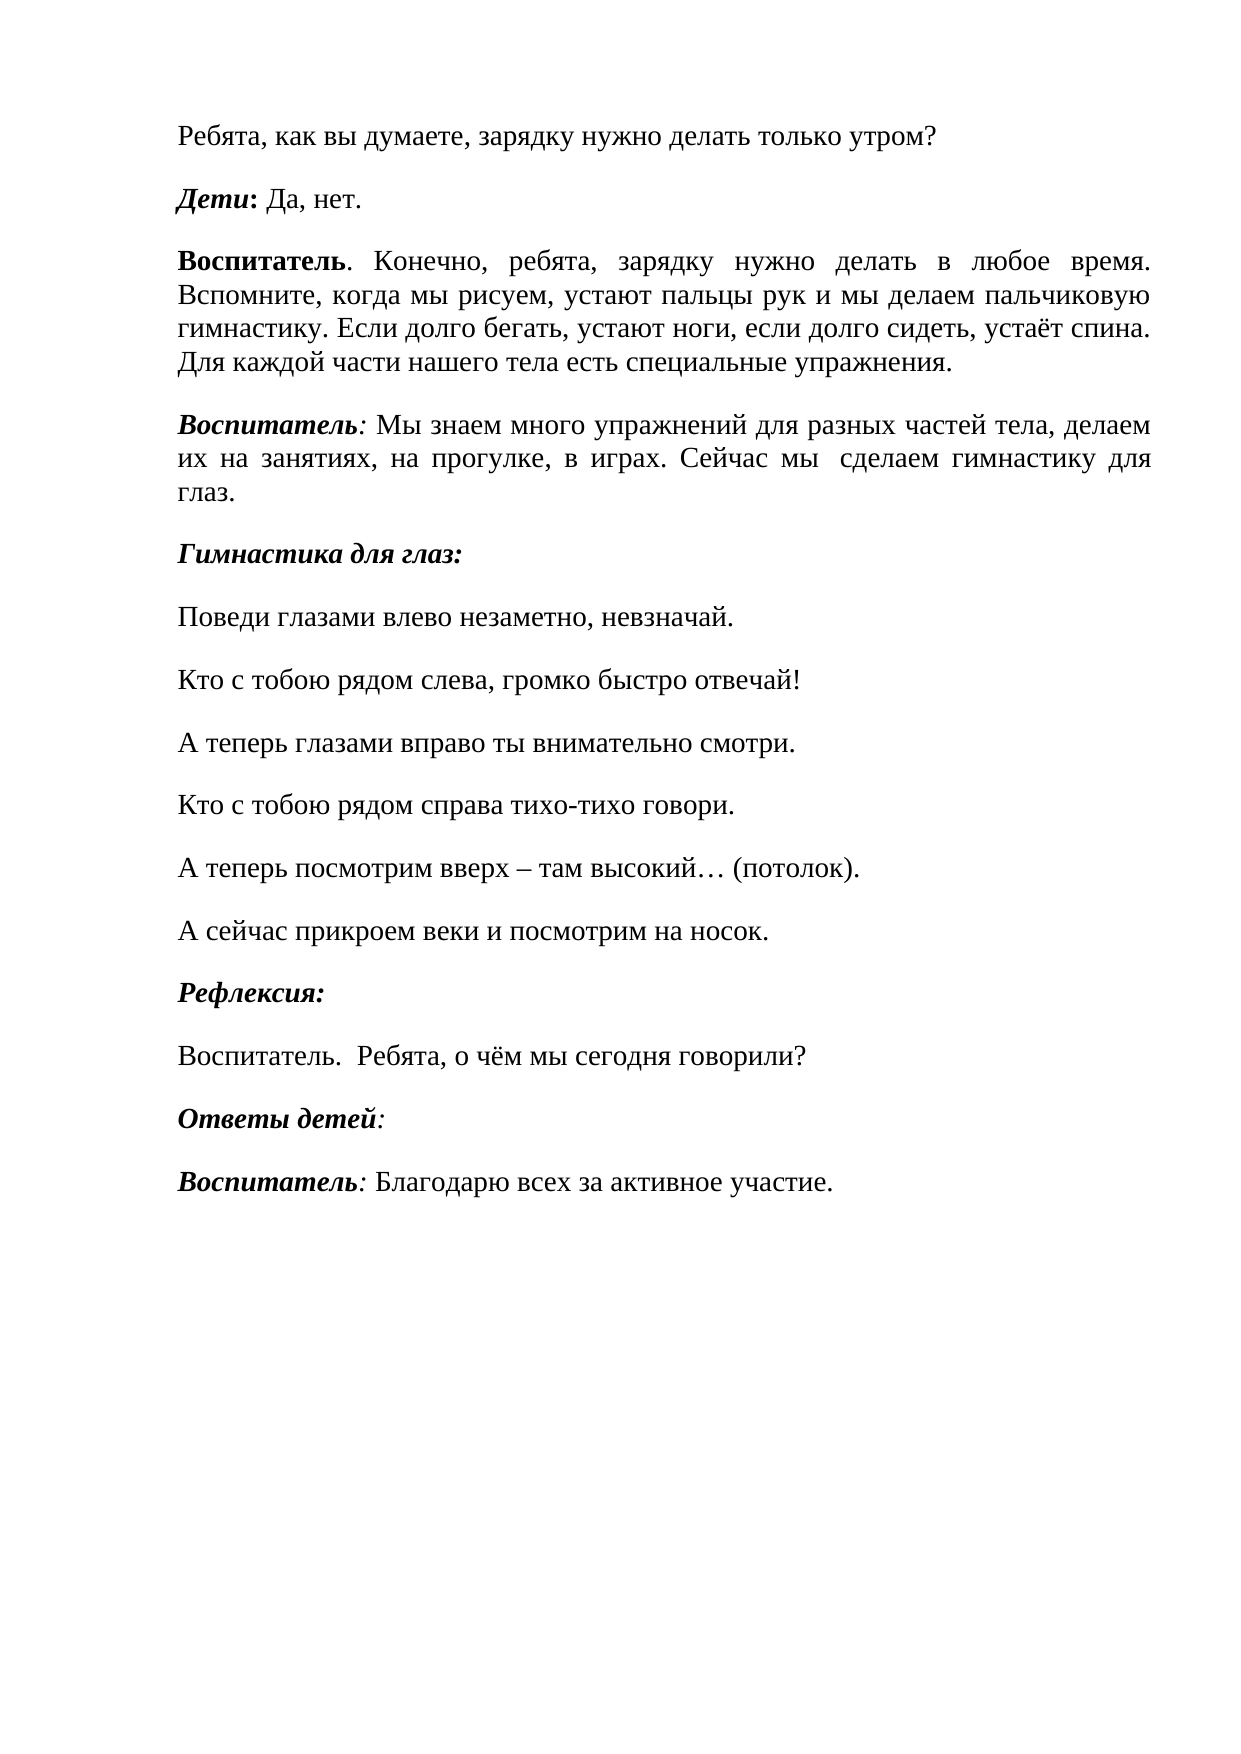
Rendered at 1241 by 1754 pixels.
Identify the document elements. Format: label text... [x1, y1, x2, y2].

text Кто с тобою рядом слева, громко быстро отвечай! [177, 662, 1152, 696]
text Ответы детей: [177, 1101, 1152, 1134]
text Кто с тобою рядом справа тихо-тихо говори. [177, 787, 1152, 821]
text Гимнастика для глаз: [177, 537, 1152, 570]
text Ребята, как вы думаете, зарядку нужно делать только утром? [177, 118, 1152, 152]
text Поведи глазами влево незаметно, невзначай. [177, 599, 1152, 633]
text Рефлексия: [177, 976, 1152, 1009]
text Воспитатель: Мы знаем много упражнений для разных частей тела, делаем их на занятиях, на прогулке, в играх. Сейчас мы сделаем гимнастику для глаз. [177, 407, 1152, 507]
text А теперь посмотрим вверх – там высокий… (потолок). [177, 850, 1152, 884]
text Дети: Да, нет. [177, 181, 1152, 214]
text Воспитатель. Конечно, ребята, зарядку нужно делать в любое время. Вспомните, когда мы рисуем, устают пальцы рук и мы делаем пальчиковую гимнастику. Если долго бегать, устают ноги, если долго сидеть, устаёт спина. Для каждой части нашего тела есть специальные упражнения. [177, 243, 1152, 378]
text А сейчас прикроем веки и посмотрим на носок. [177, 913, 1152, 946]
text А теперь глазами вправо ты внимательно смотри. [177, 725, 1152, 758]
text Воспитатель: Благодарю всех за активное участие. [177, 1164, 1152, 1197]
text Воспитатель. Ребята, о чём мы сегодня говорили? [177, 1038, 1152, 1072]
